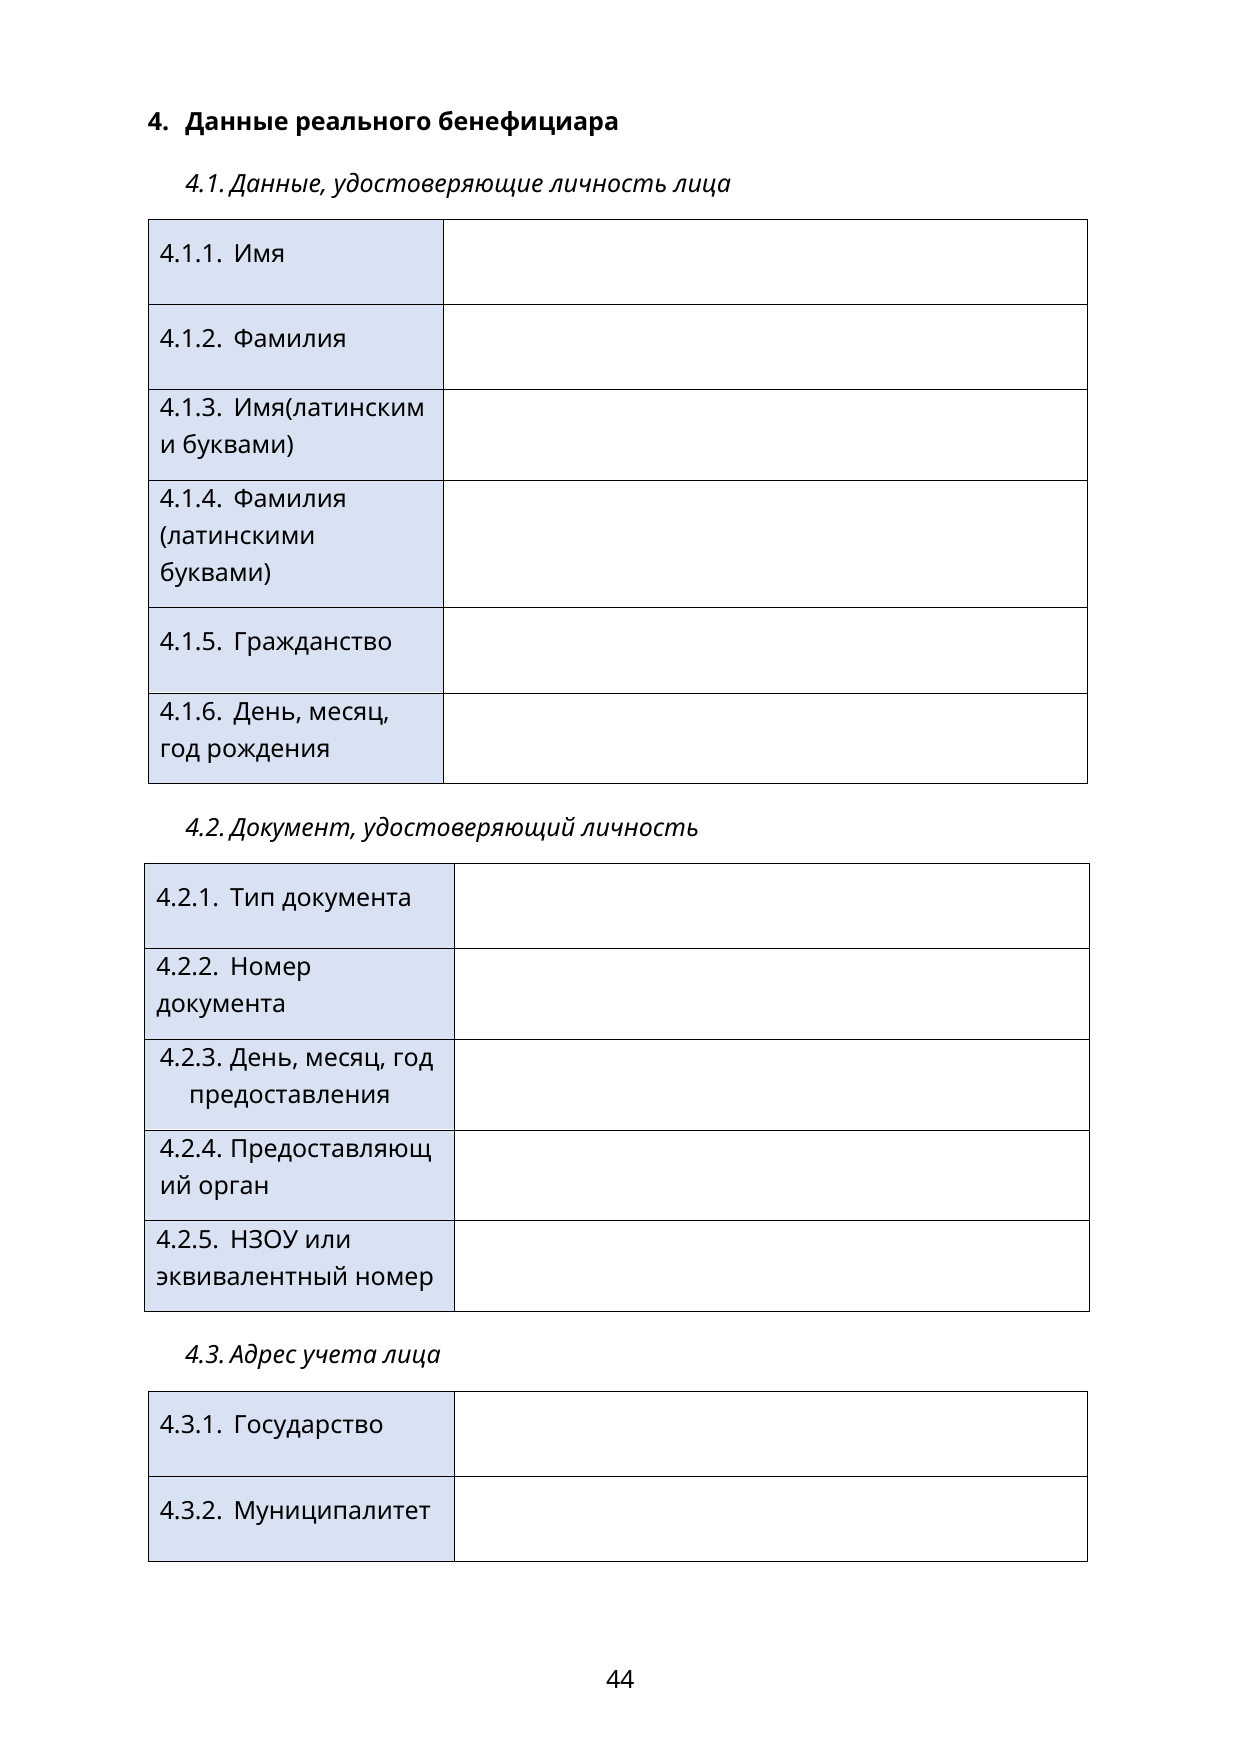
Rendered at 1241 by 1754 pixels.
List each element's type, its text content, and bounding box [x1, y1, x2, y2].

table_cell [455, 1131, 1089, 1220]
table_header [444, 220, 1087, 304]
table_header Государство [149, 1392, 454, 1476]
table_cell День, месяц, год рождения [149, 694, 443, 783]
table_cell Фамилия [149, 305, 443, 389]
list Адрес учета лица [185, 1337, 1092, 1371]
table_header Имя [149, 220, 443, 304]
table_cell [444, 608, 1087, 692]
list Данные, удостоверяющие личность лица [185, 165, 1092, 199]
table_cell Предоставляющий орган [145, 1131, 454, 1220]
table_header [455, 1392, 1087, 1476]
table_header Тип документа [145, 864, 454, 948]
table_cell Гражданство [149, 608, 443, 692]
table_cell [455, 1221, 1089, 1311]
table_cell День, месяц, год предоставления [145, 1040, 454, 1129]
table_cell [455, 1477, 1087, 1561]
table_cell [444, 694, 1087, 783]
table_cell Муниципалитет [149, 1477, 454, 1561]
table_cell Имя(латинскими буквами) [149, 390, 443, 480]
table_cell [444, 481, 1087, 607]
table_cell [455, 1040, 1089, 1129]
table_cell [444, 390, 1087, 480]
list Документ, удостоверяющий личность [185, 809, 1092, 843]
list Данные реального бенефициара [148, 103, 1092, 137]
table_header [455, 864, 1089, 948]
table_cell [444, 305, 1087, 389]
table_cell Номер документа [145, 949, 454, 1039]
table_cell НЗОУ или эквивалентный номер [145, 1221, 454, 1311]
table_cell Фамилия (латинскими буквами) [149, 481, 443, 607]
table_cell [455, 949, 1089, 1039]
